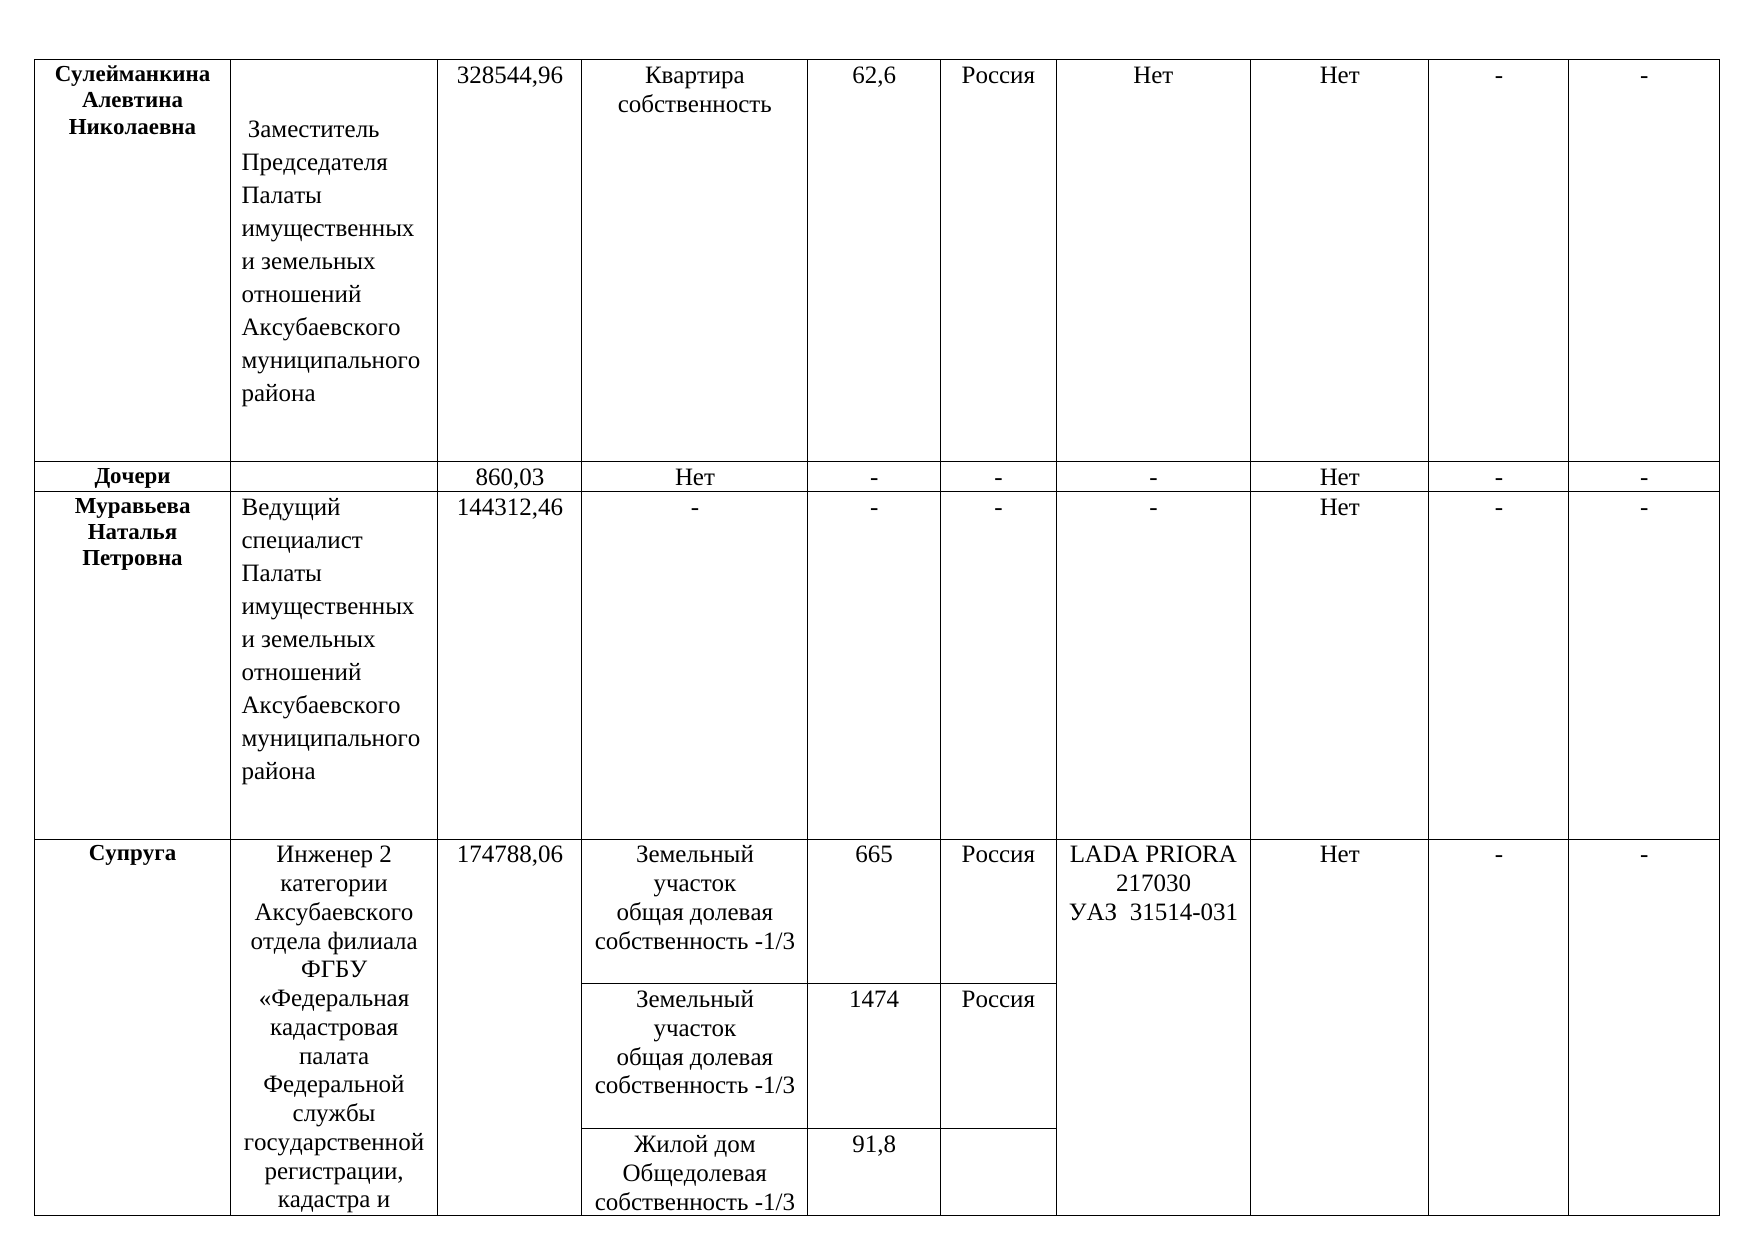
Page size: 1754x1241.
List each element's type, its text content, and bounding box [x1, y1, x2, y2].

table_cell - [1569, 492, 1719, 838]
table_cell - [1429, 60, 1568, 461]
table_cell Квартира собственность [582, 60, 807, 461]
table_cell LADA PRIORA 217030 УАЗ 31514-031 [1057, 840, 1250, 1215]
table_cell - [1569, 840, 1719, 1215]
table_cell Инженер 2 категории Аксубаевского отдела филиала ФГБУ «Федеральная кадастровая палата Федеральной службы государственной регистрации, кадастра и картографии» по РТ [231, 840, 437, 1215]
table_cell Нет [1251, 492, 1428, 838]
table_cell [231, 462, 437, 491]
table_cell - [1569, 462, 1719, 491]
table_cell - [808, 462, 940, 491]
table_cell Нет [1251, 60, 1428, 461]
table_cell - [1569, 60, 1719, 461]
table_cell - [1429, 492, 1568, 838]
table_cell Россия [941, 60, 1056, 461]
table_cell Жилой дом Общедолевая собственность -1/3 [582, 1129, 807, 1215]
table_cell - [1057, 462, 1250, 491]
table_cell - [1429, 462, 1568, 491]
table_cell Земельный участок общая долевая собственность -1/3 [582, 984, 807, 1128]
table_cell - [1429, 840, 1568, 1215]
table_cell Заместитель Председателя Палаты имущественных и земельных отношений Аксубаевского муниципального района [231, 60, 437, 461]
table_cell Супруга [35, 840, 230, 1215]
table_cell Нет [1251, 840, 1428, 1215]
table_cell Россия [941, 984, 1056, 1128]
table_cell Земельный участок общая долевая собственность -1/3 [582, 840, 807, 983]
table_cell 328544,96 [438, 60, 581, 461]
table_cell Нет [582, 462, 807, 491]
table_cell 174788,06 [438, 840, 581, 1215]
table_cell [941, 1129, 1056, 1215]
table_cell 144312,46 [438, 492, 581, 838]
table_cell 62,6 [808, 60, 940, 461]
table_cell Сулейманкина Алевтина Николаевна [35, 60, 230, 461]
table_cell Ведущий специалист Палаты имущественных и земельных отношений Аксубаевского муниципального района [231, 492, 437, 838]
table_cell 665 [808, 840, 940, 983]
table_cell 1474 [808, 984, 940, 1128]
table_cell 91,8 [808, 1129, 940, 1215]
table_cell - [1057, 492, 1250, 838]
table_cell Дочери [35, 462, 230, 491]
table_cell - [808, 492, 940, 838]
table_cell Нет [1057, 60, 1250, 461]
table_cell - [582, 492, 807, 838]
table_cell - [941, 492, 1056, 838]
table_cell Муравьева Наталья Петровна [35, 492, 230, 838]
table_cell 860,03 [438, 462, 581, 491]
table_cell - [941, 462, 1056, 491]
table_cell Россия [941, 840, 1056, 983]
table_cell Нет [1251, 462, 1428, 491]
